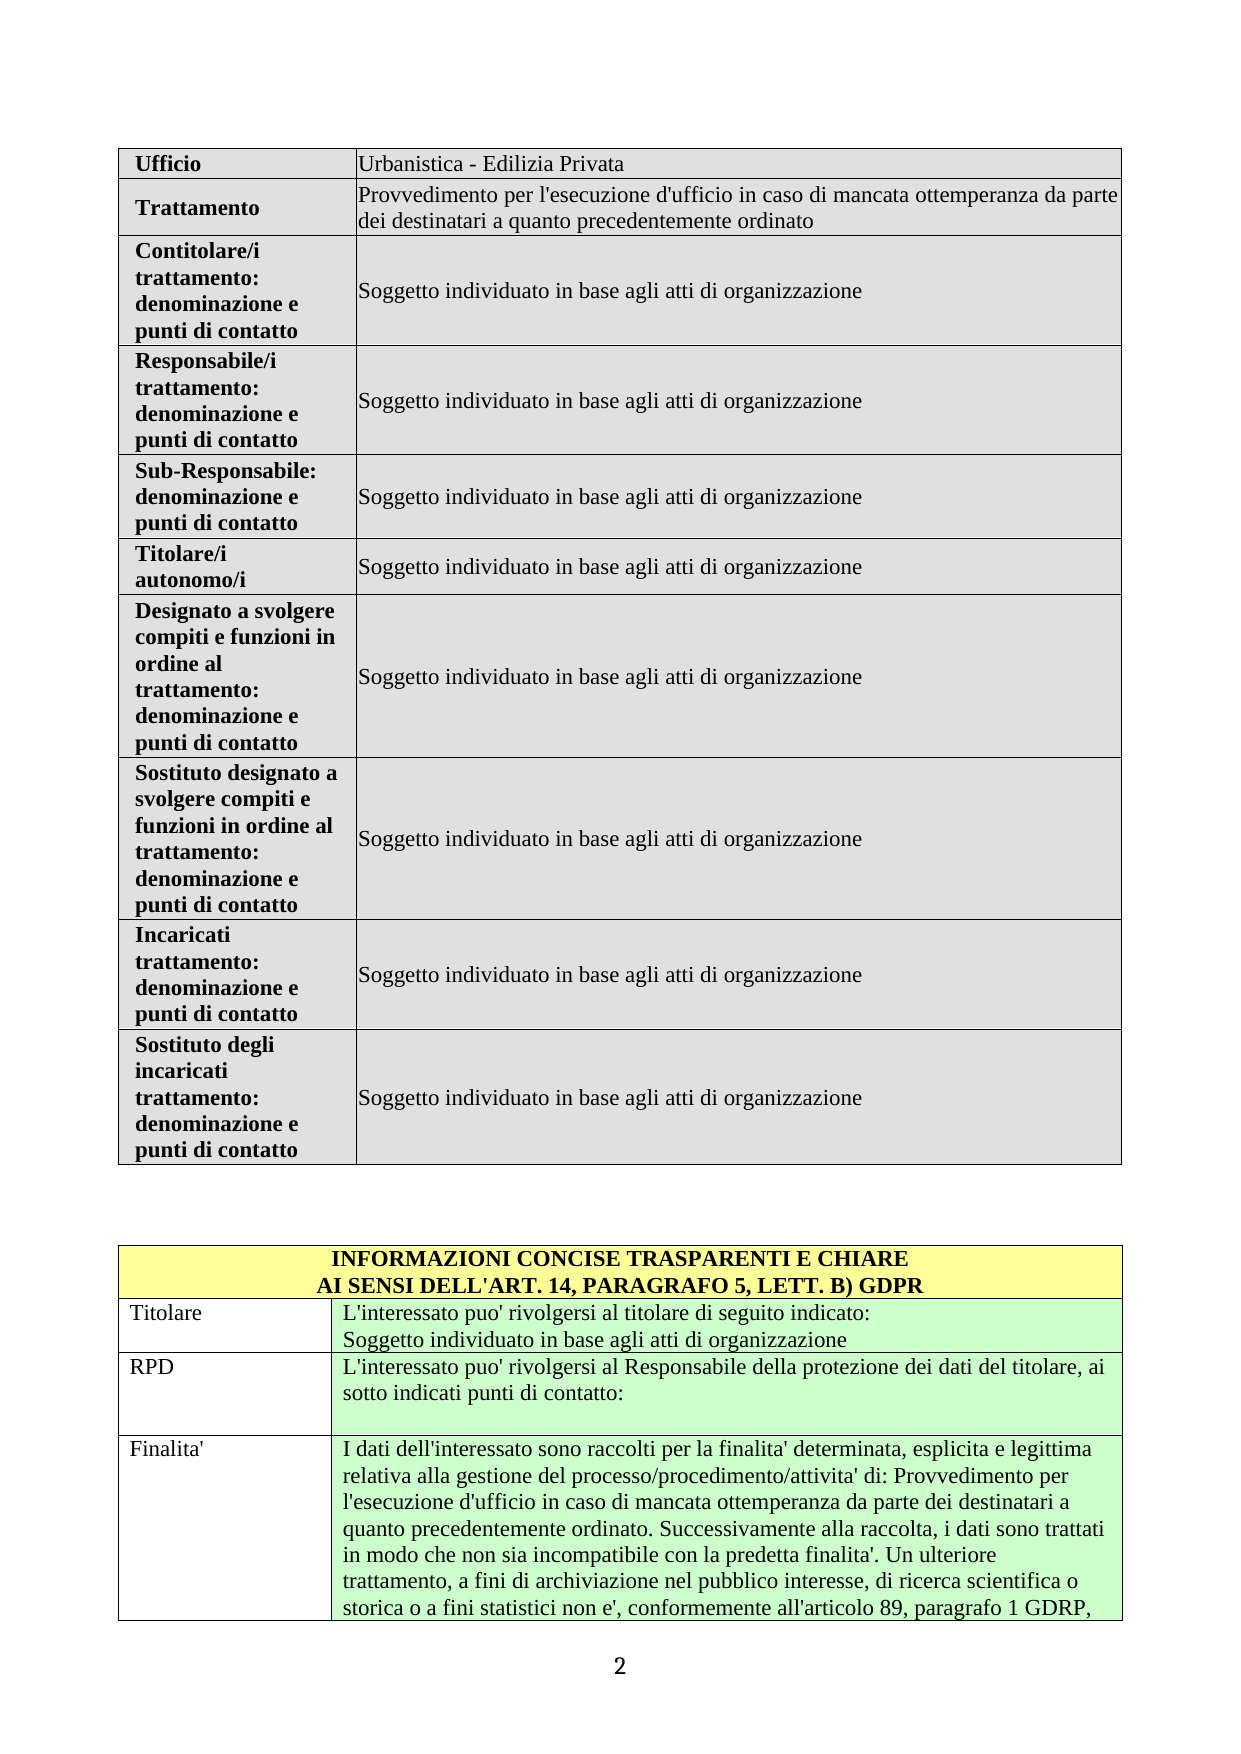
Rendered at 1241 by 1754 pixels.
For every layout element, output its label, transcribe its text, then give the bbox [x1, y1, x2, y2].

table_cell Contitolare/i trattamento: denominazione e punti di contatto [119, 236, 356, 344]
table_cell Titolare [119, 1299, 331, 1352]
table_header INFORMAZIONI CONCISE TRASPARENTI E CHIARE AI SENSI DELL'ART. 14, PARAGRAFO 5, LETT. B) GDPR [119, 1246, 1122, 1298]
table_cell Soggetto individuato in base agli atti di organizzazione [357, 1030, 1121, 1164]
table_cell Sub-Responsabile: denominazione e punti di contatto [119, 455, 356, 537]
table_cell Incaricati trattamento: denominazione e punti di contatto [119, 920, 356, 1028]
table_cell L'interessato puo' rivolgersi al Responsabile della protezione dei dati del titolare, ai sotto indicati punti di contatto: [332, 1353, 1122, 1434]
table_cell Soggetto individuato in base agli atti di organizzazione [357, 920, 1121, 1028]
table_cell Trattamento [119, 179, 356, 235]
table_cell Titolare/i autonomo/i [119, 539, 356, 594]
table_cell Soggetto individuato in base agli atti di organizzazione [357, 455, 1121, 537]
table_cell Soggetto individuato in base agli atti di organizzazione [357, 595, 1121, 757]
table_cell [332, 1436, 1122, 1620]
table_cell Provvedimento per l'esecuzione d'ufficio in caso di mancata ottemperanza da parte dei destinatari a quanto precedentemente ordinato [357, 179, 1121, 235]
table_cell Soggetto individuato in base agli atti di organizzazione [357, 758, 1121, 919]
table_cell Sostituto designato a svolgere compiti e funzioni in ordine al trattamento: denominazione e punti di contatto [119, 758, 356, 919]
table_cell RPD [119, 1353, 331, 1434]
table_cell Ufficio [119, 149, 356, 178]
table_cell Soggetto individuato in base agli atti di organizzazione [357, 346, 1121, 454]
table_cell L'interessato puo' rivolgersi al titolare di seguito indicato: Soggetto individuato in base agli atti di organizzazione [332, 1299, 1122, 1352]
table_cell Responsabile/i trattamento: denominazione e punti di contatto [119, 346, 356, 454]
table_cell Urbanistica - Edilizia Privata [357, 149, 1121, 178]
table_cell Finalita' [119, 1436, 331, 1620]
table_cell Designato a svolgere compiti e funzioni in ordine al trattamento: denominazione e punti di contatto [119, 595, 356, 757]
table_cell Soggetto individuato in base agli atti di organizzazione [357, 236, 1121, 344]
table_cell Soggetto individuato in base agli atti di organizzazione [357, 539, 1121, 594]
table_cell Sostituto degli incaricati trattamento: denominazione e punti di contatto [119, 1030, 356, 1164]
